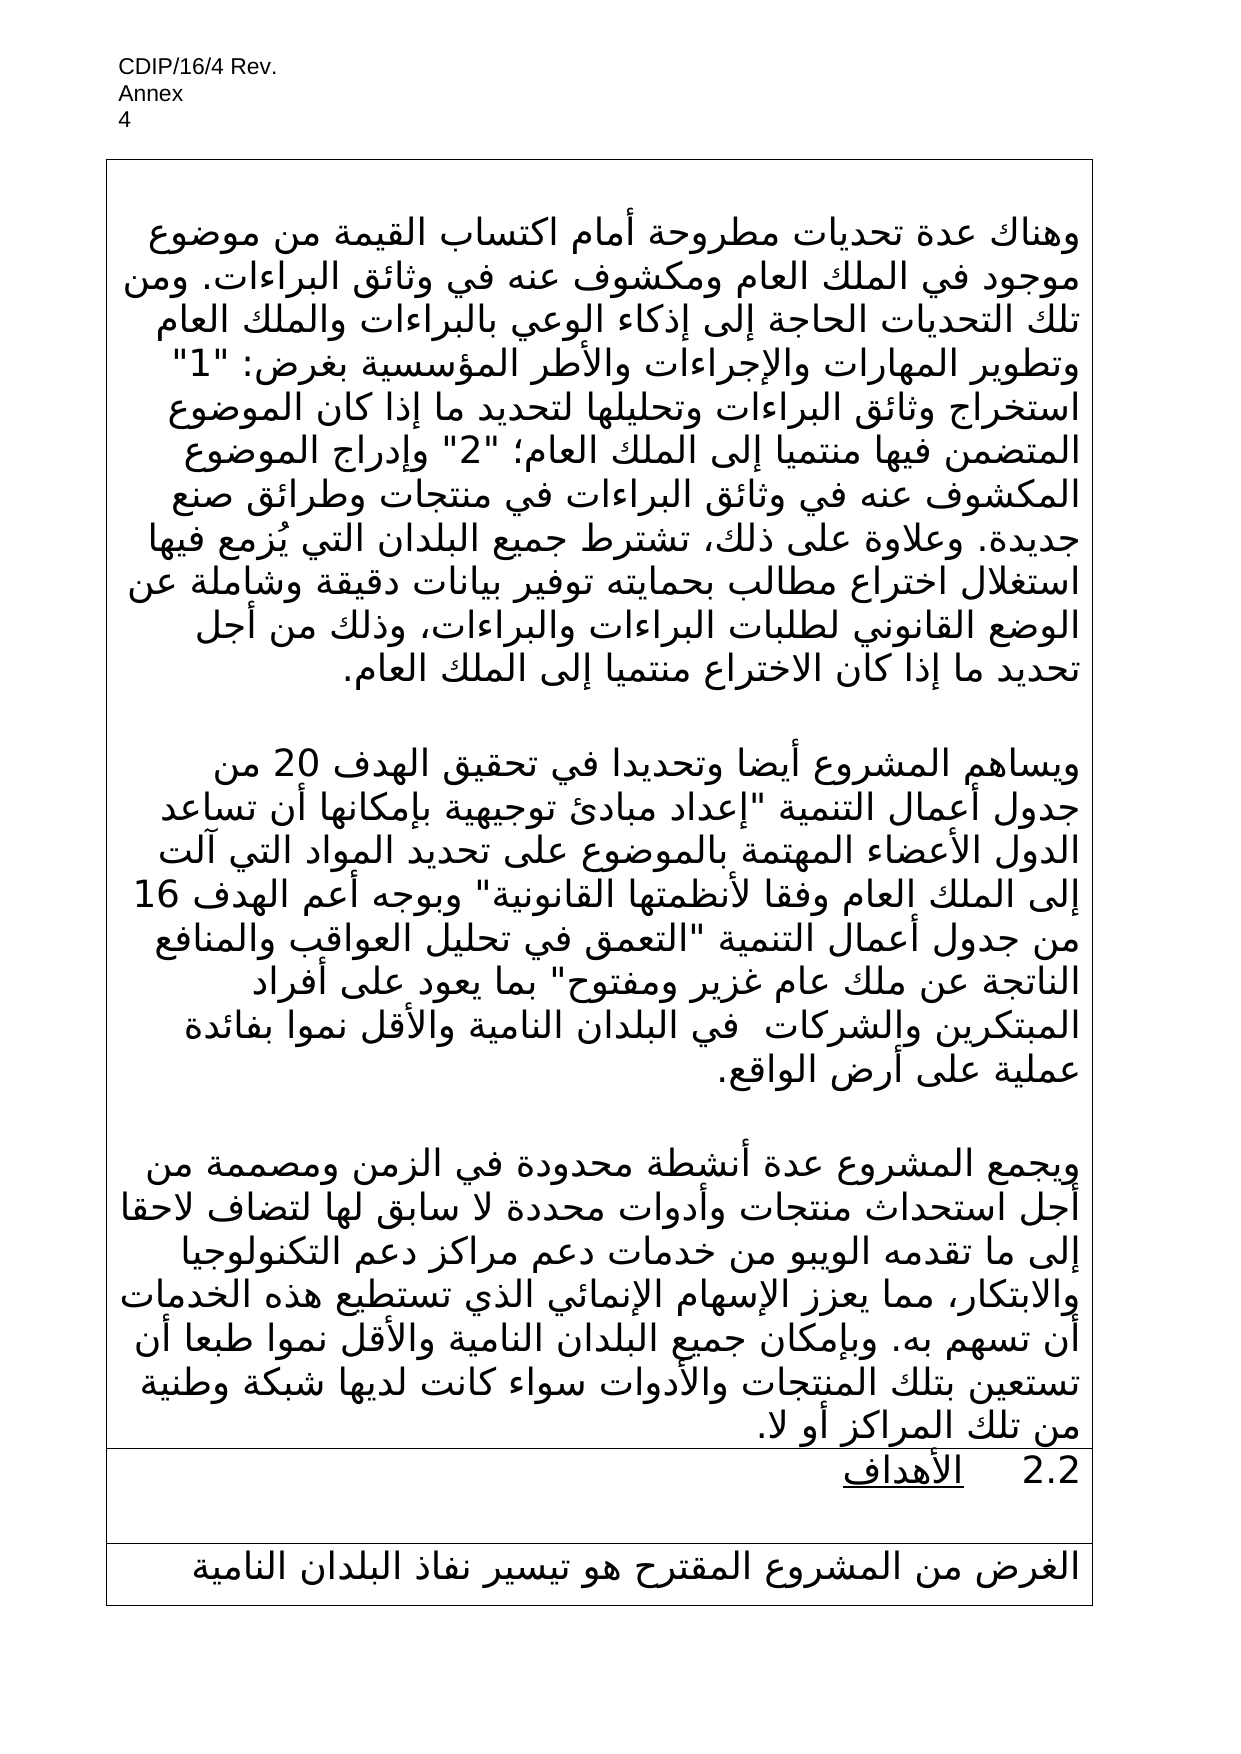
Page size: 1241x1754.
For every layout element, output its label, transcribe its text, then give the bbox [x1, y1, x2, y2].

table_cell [107, 1544, 1092, 1605]
table_cell 2.2 الأهداف [107, 1449, 1092, 1543]
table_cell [107, 160, 1092, 1447]
